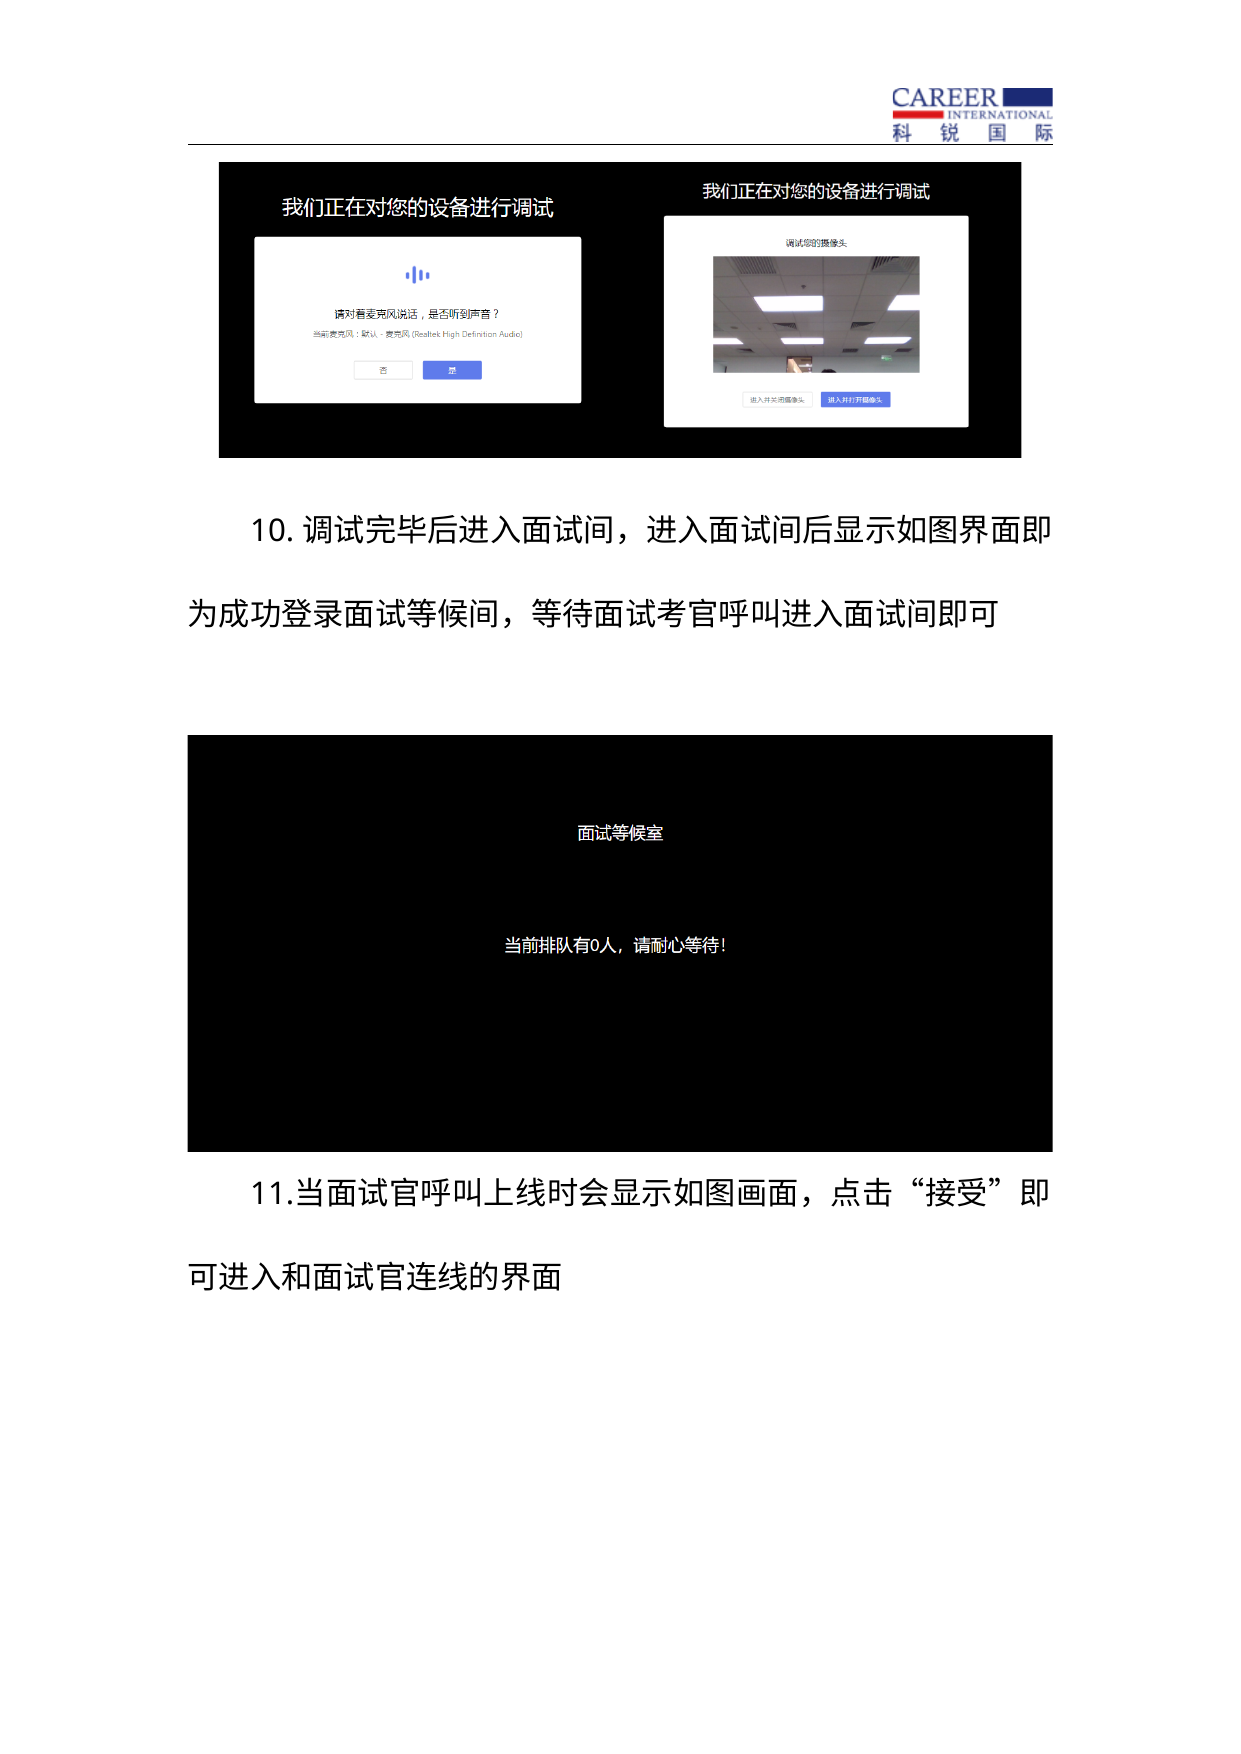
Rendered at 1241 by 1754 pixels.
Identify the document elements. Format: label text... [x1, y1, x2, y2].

picture [218, 162, 1022, 458]
picture [892, 88, 1053, 142]
picture [187, 735, 1053, 1152]
text 11.当面试官呼叫上线时会显示如图画面，点击“接受”即可进入和面试官连线的界面 [187, 1158, 1053, 1308]
text 10. 调试完毕后进入面试间，进入面试间后显示如图界面即为成功登录面试等候间，等待面试考官呼叫进入面试间即可 [187, 495, 1053, 644]
